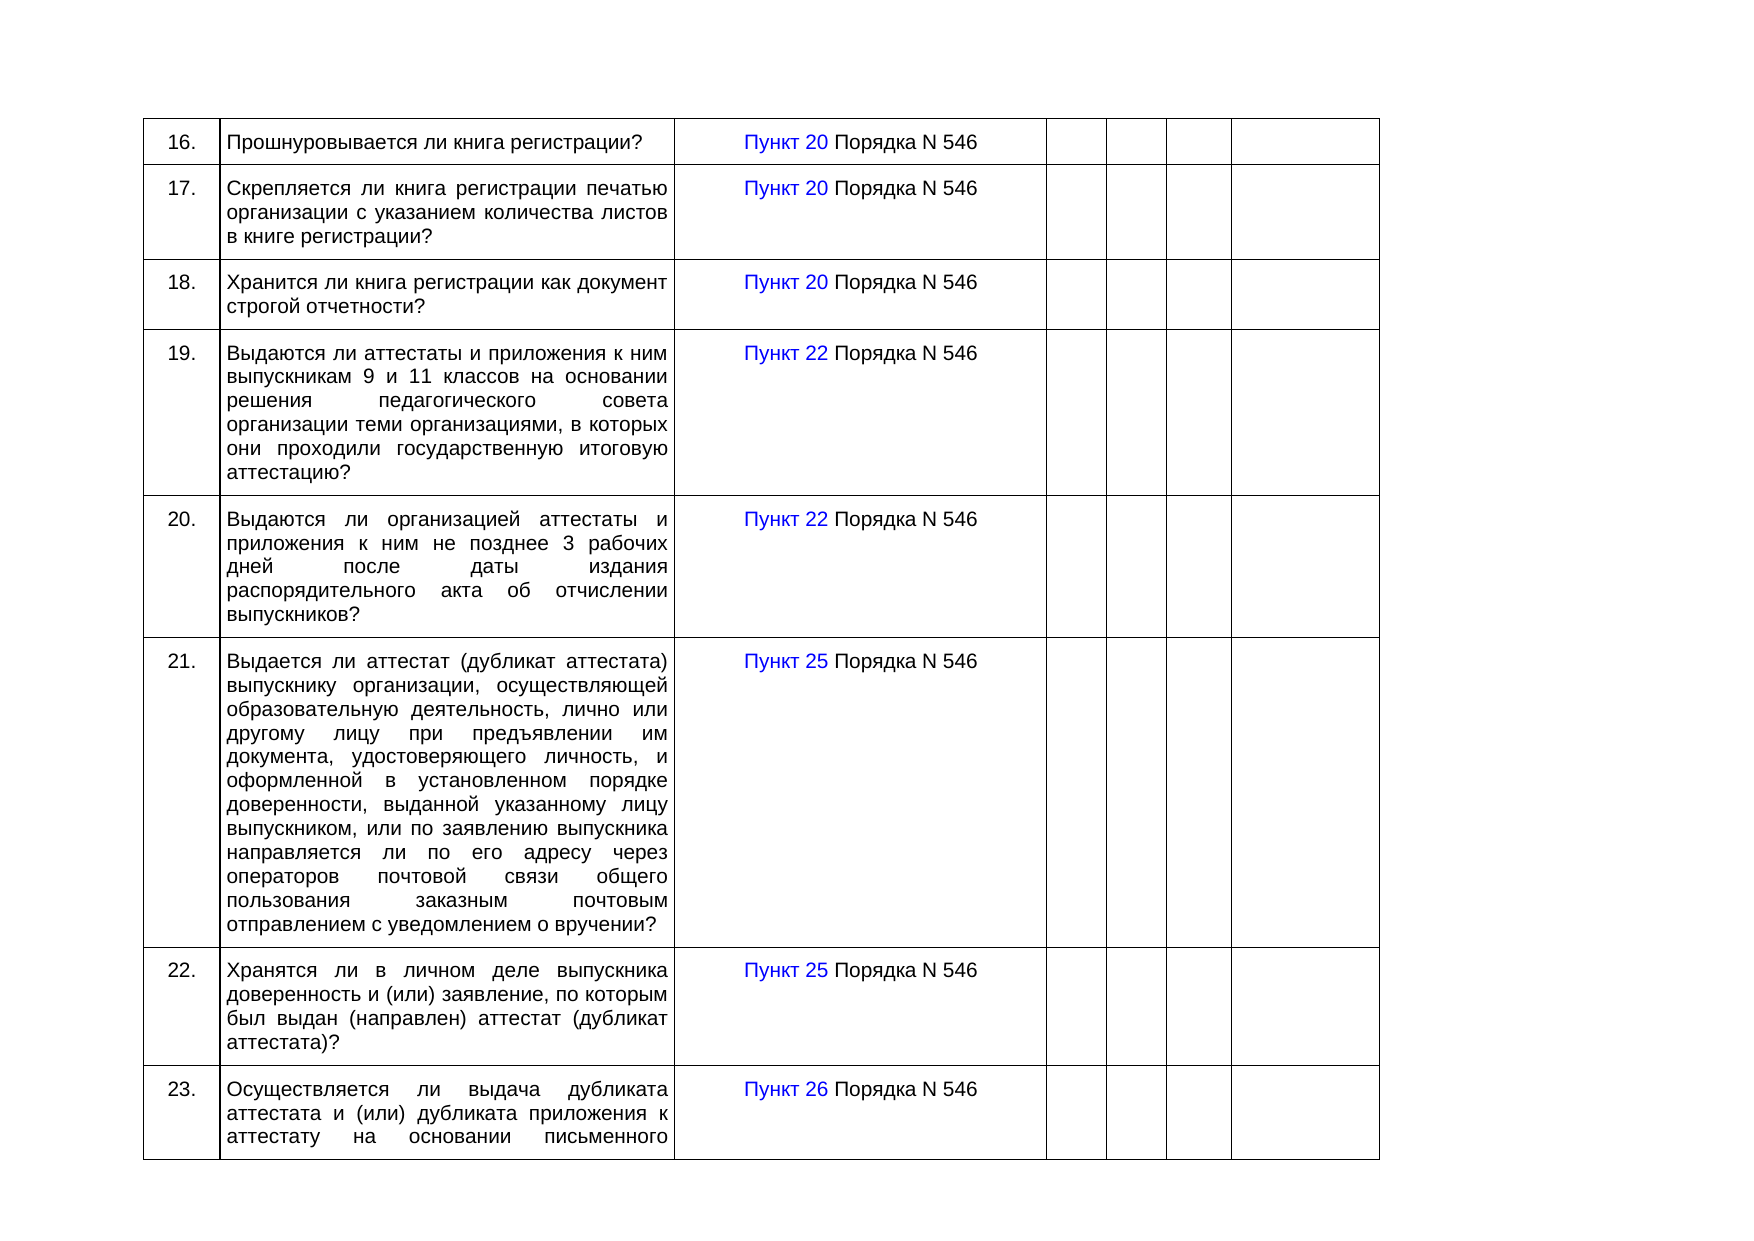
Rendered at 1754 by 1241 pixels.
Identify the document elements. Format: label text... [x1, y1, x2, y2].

table_cell Пункт 22 Порядка N 546 [675, 496, 1046, 637]
table_cell [1232, 165, 1379, 258]
table_cell [1107, 260, 1166, 329]
table_cell Пункт 20 Порядка N 546 [675, 165, 1046, 258]
table_cell Пункт 25 Порядка N 546 [675, 638, 1046, 947]
table_cell 20. [144, 496, 219, 637]
table_cell [1232, 948, 1379, 1065]
table_cell [1047, 330, 1106, 495]
table_cell [1047, 1066, 1106, 1159]
table_cell 19. [144, 330, 219, 495]
table_cell Пункт 25 Порядка N 546 [675, 948, 1046, 1065]
table_cell [1047, 165, 1106, 258]
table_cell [675, 119, 1046, 164]
table_cell Пункт 20 Порядка N 546 [675, 260, 1046, 329]
table_cell Пункт 22 Порядка N 546 [675, 330, 1046, 495]
table_cell [1232, 1066, 1379, 1159]
table_cell Прошнуровывается ли книга регистрации? [221, 119, 674, 164]
table_cell Хранятся ли в личном деле выпускника доверенность и (или) заявление, по которым был выдан (направлен) аттестат (дубликат аттестата)? [221, 948, 674, 1065]
table_cell [1107, 638, 1166, 947]
table_cell [1167, 1066, 1231, 1159]
table_cell 17. [144, 165, 219, 258]
table_cell Выдается ли аттестат (дубликат аттестата) выпускнику организации, осуществляющей образовательную деятельность, лично или другому лицу при предъявлении им документа, удостоверяющего личность, и оформленной в установленном порядке доверенности, выданной указанному лицу выпускником, или по заявлению выпускника направляется ли по его адресу через операторов почтовой связи общего пользования заказным почтовым отправлением с уведомлением о вручении? [221, 638, 674, 947]
table_cell [1167, 165, 1231, 258]
table_cell Выдаются ли аттестаты и приложения к ним выпускникам 9 и 11 классов на основании решения педагогического совета организации теми организациями, в которых они проходили государственную итоговую аттестацию? [221, 330, 674, 495]
table_cell [1167, 496, 1231, 637]
table_cell [1232, 638, 1379, 947]
table_cell 22. [144, 948, 219, 1065]
table_cell [1167, 638, 1231, 947]
table_cell [1047, 948, 1106, 1065]
table_cell [1232, 260, 1379, 329]
table_cell Скрепляется ли книга регистрации печатью организации с указанием количества листов в книге регистрации? [221, 165, 674, 258]
table_cell [1107, 330, 1166, 495]
table_cell [1107, 165, 1166, 258]
table_cell Выдаются ли организацией аттестаты и приложения к ним не позднее 3 рабочих дней после даты издания распорядительного акта об отчислении выпускников? [221, 496, 674, 637]
table_cell [1107, 948, 1166, 1065]
table_cell [1232, 496, 1379, 637]
table_cell Хранится ли книга регистрации как документ строгой отчетности? [221, 260, 674, 329]
table_cell [1107, 119, 1166, 164]
table_cell [1232, 119, 1379, 164]
table_cell [1167, 119, 1231, 164]
table_cell [1232, 330, 1379, 495]
table_cell 18. [144, 260, 219, 329]
table_cell [1167, 260, 1231, 329]
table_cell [221, 1066, 674, 1159]
table_cell [1107, 496, 1166, 637]
table_cell 21. [144, 638, 219, 947]
table_cell [1107, 1066, 1166, 1159]
table_cell [1167, 330, 1231, 495]
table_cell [675, 1066, 1046, 1159]
table_cell 16. [144, 119, 219, 164]
table_cell [1047, 638, 1106, 947]
table_cell [1047, 119, 1106, 164]
table_cell [1047, 260, 1106, 329]
table_cell [1047, 496, 1106, 637]
table_cell 23. [144, 1066, 219, 1159]
table_cell [1167, 948, 1231, 1065]
